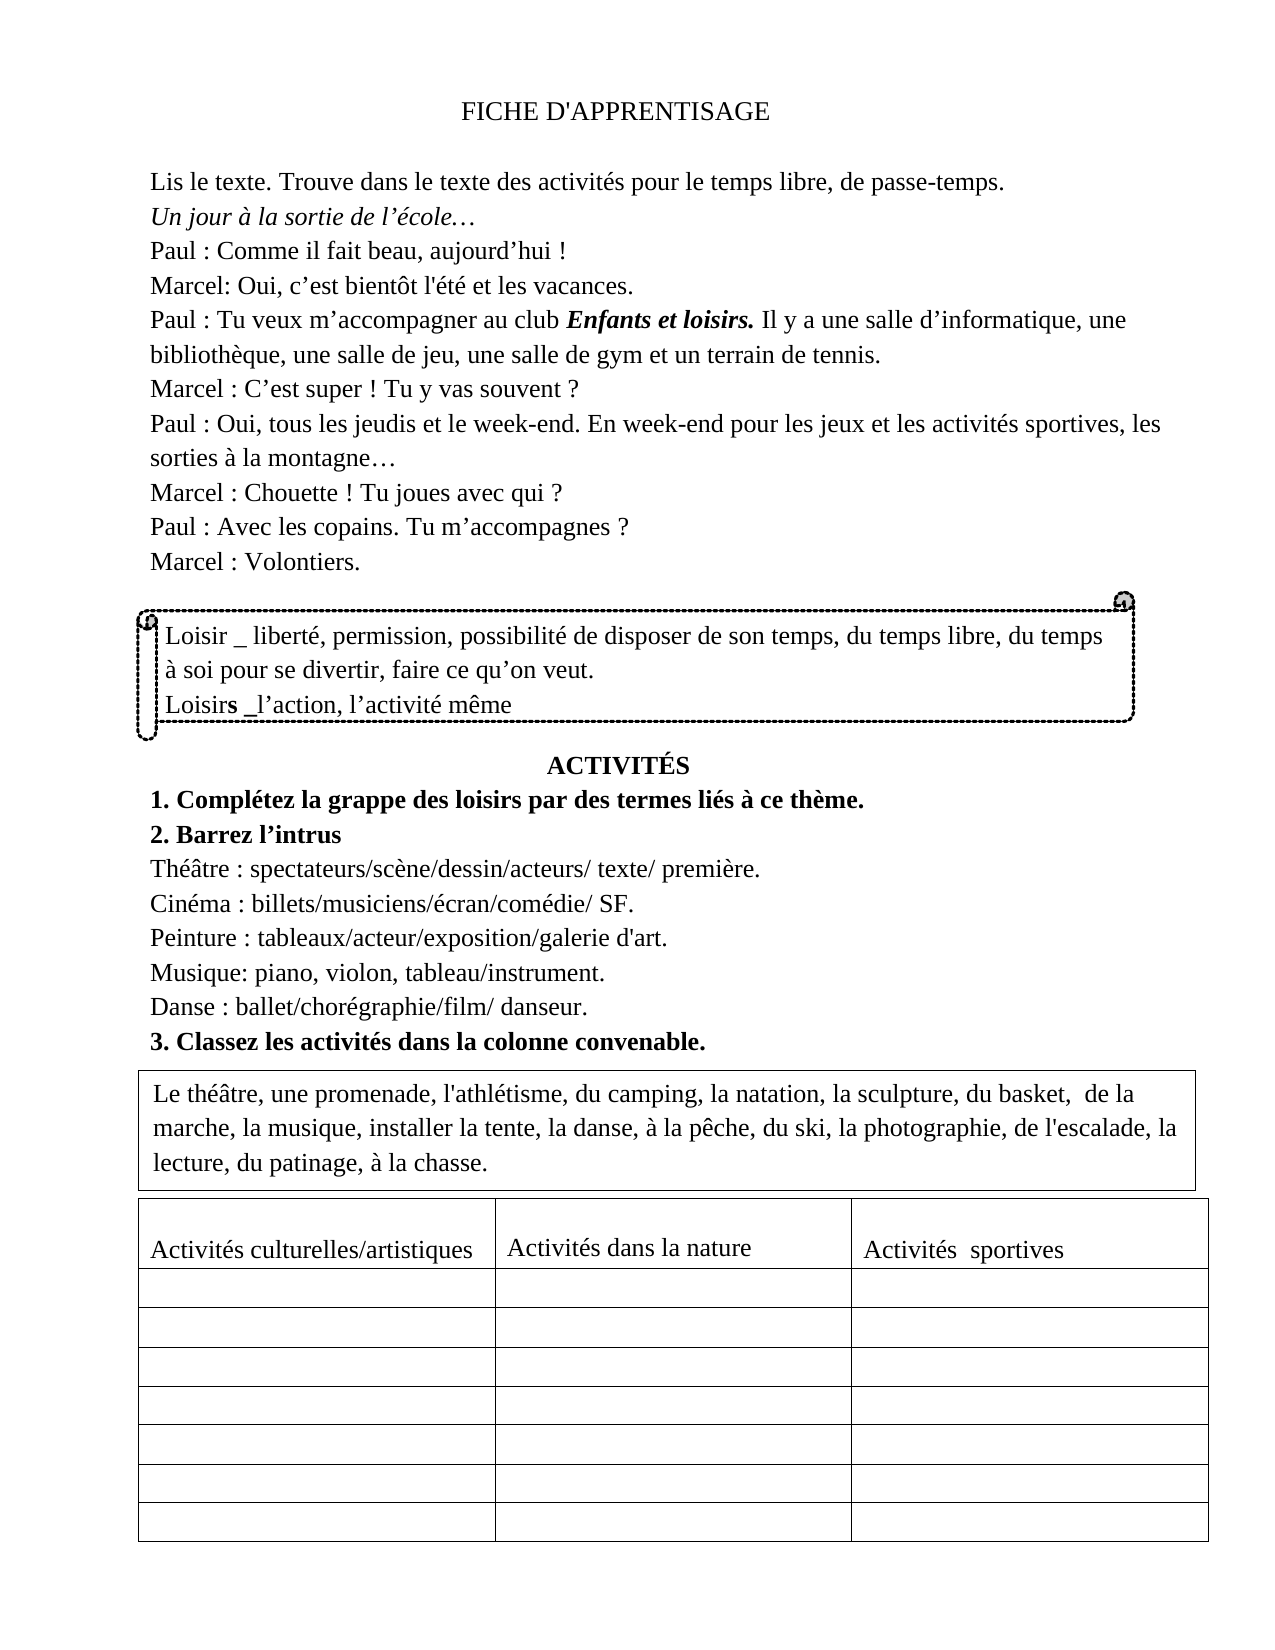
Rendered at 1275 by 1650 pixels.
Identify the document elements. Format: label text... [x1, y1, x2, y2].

text Peinture : tableaux/acteur/exposition/galerie d'art. [150, 922, 1196, 952]
table_cell [852, 1348, 1208, 1386]
table_cell [852, 1269, 1208, 1307]
table_cell [496, 1425, 851, 1464]
table_cell [139, 1269, 495, 1307]
text 3. Classez les activités dans la colonne convenable. [150, 1026, 1196, 1056]
table_cell [852, 1425, 1208, 1464]
table_cell [139, 1348, 495, 1386]
text Théâtre : spectateurs/scène/dessin/acteurs/ texte/ première. [150, 853, 1196, 883]
table_cell [496, 1503, 851, 1541]
text 1. Complétez la grappe des loisirs par des termes liés à ce thème. [150, 784, 1196, 814]
text Marcel : C’est super ! Tu y vas souvent ? [150, 373, 1196, 403]
table_cell [852, 1503, 1208, 1541]
text 2. Barrez l’intrus [150, 819, 1196, 849]
text Paul : Avec les copains. Tu m’accompagnes ? [150, 511, 1196, 541]
table_cell [139, 1425, 495, 1464]
text Marcel : Volontiers. [150, 546, 1196, 576]
table_cell [496, 1348, 851, 1386]
table_header Activités dans la nature [496, 1199, 851, 1268]
table_cell [139, 1465, 495, 1502]
table_header Activités culturelles/artistiques [139, 1199, 495, 1268]
table_cell [139, 1387, 495, 1424]
table_cell [852, 1308, 1208, 1347]
table_cell [496, 1308, 851, 1347]
table_cell [496, 1387, 851, 1424]
text Danse : ballet/chorégraphie/film/ danseur. [150, 991, 1196, 1021]
text Paul : Comme il fait beau, aujourd’hui ! [150, 235, 1196, 265]
text Musique: piano, violon, tableau/instrument. [150, 957, 1196, 987]
table_cell [852, 1387, 1208, 1424]
table_cell [852, 1465, 1208, 1502]
table_header Activités sportives [852, 1199, 1208, 1268]
table_cell [139, 1503, 495, 1541]
table_cell [496, 1465, 851, 1502]
text Paul : Oui, tous les jeudis et le week-end. En week-end pour les jeux et les activités sportives, les sorties à la montagne… [150, 408, 1196, 472]
text Marcel : Chouette ! Tu joues avec qui ? [150, 477, 1196, 507]
text Marcel: Oui, c’est bientôt l'été et les vacances. [150, 270, 1196, 300]
text Cinéma : billets/musiciens/écran/comédie/ SF. [150, 888, 1196, 918]
text ACTIVITÉS [150, 750, 1196, 780]
text Lis le texte. Trouve dans le texte des activités pour le temps libre, de passe-temps. [150, 166, 1196, 196]
text Un jour à la sortie de l’école… [150, 201, 1196, 231]
text Paul : Tu veux m’accompagner au club Enfants et loisirs. Il y a une salle d’informatique, une bibliothèque, une salle de jeu, une salle de gym et un terrain de tennis. [150, 304, 1196, 369]
table_cell [496, 1269, 851, 1307]
text FICHE D'APPRENTISAGE [150, 95, 1196, 126]
table_cell [139, 1308, 495, 1347]
